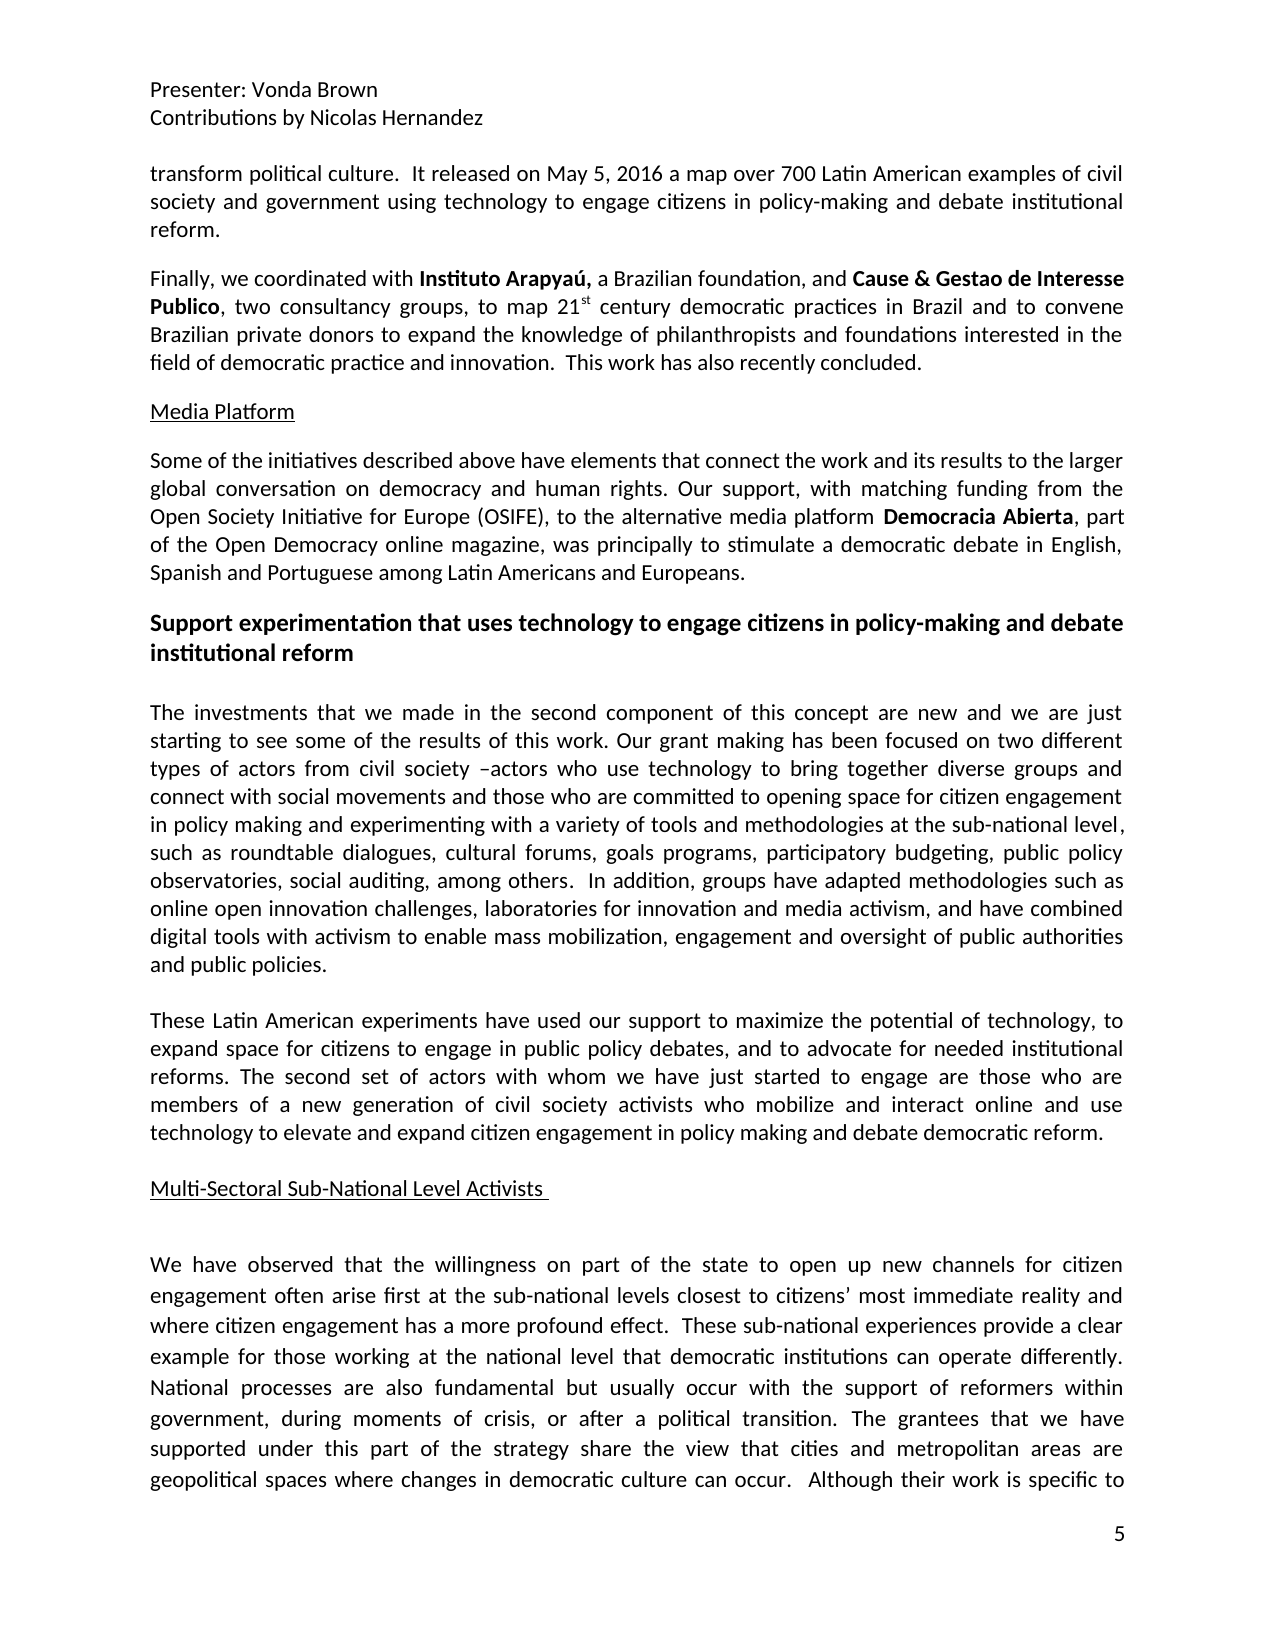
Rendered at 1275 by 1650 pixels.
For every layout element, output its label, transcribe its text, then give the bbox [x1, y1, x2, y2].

text The investments that we made in the second component of this concept are new and we are just starting to see some of the results of this work. Our grant making has been focused on two different types of actors from civil society –actors who use technology to bring together diverse groups and connect with social movements and those who are committed to opening space for citizen engagement in policy making and experimenting with a variety of tools and methodologies at the sub-national level, such as roundtable dialogues, cultural forums, goals programs, participatory budgeting, public policy observatories, social auditing, among others. In addition, groups have adapted methodologies such as online open innovation challenges, laboratories for innovation and media activism, and have combined digital tools with activism to enable mass mobilization, engagement and oversight of public authorities and public policies. [150, 698, 1125, 978]
text Multi-Sectoral Sub-National Level Activists [150, 1174, 1125, 1203]
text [150, 159, 1125, 243]
text Media Platform [150, 397, 1125, 425]
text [150, 1250, 1125, 1493]
text Support experimentation that uses technology to engage citizens in policy-making and debate institutional reform [150, 607, 1125, 668]
text Finally, we coordinated with Instituto Arapyaú, a Brazilian foundation, and Cause & Gestao de Interesse Publico, two consultancy groups, to map 21st century democratic practices in Brazil and to convene Brazilian private donors to expand the knowledge of philanthropists and foundations interested in the field of democratic practice and innovation. This work has also recently concluded. [150, 264, 1125, 376]
text Some of the initiatives described above have elements that connect the work and its results to the larger global conversation on democracy and human rights. Our support, with matching funding from the Open Society Initiative for Europe (OSIFE), to the alternative media platform Democracia Abierta, part of the Open Democracy online magazine, was principally to stimulate a democratic debate in English, Spanish and Portuguese among Latin Americans and Europeans. [150, 446, 1125, 586]
text These Latin American experiments have used our support to maximize the potential of technology, to expand space for citizens to engage in public policy debates, and to advocate for needed institutional reforms. The second set of actors with whom we have just started to engage are those who are members of a new generation of civil society activists who mobilize and interact online and use technology to elevate and expand citizen engagement in policy making and debate democratic reform. [150, 1006, 1125, 1147]
